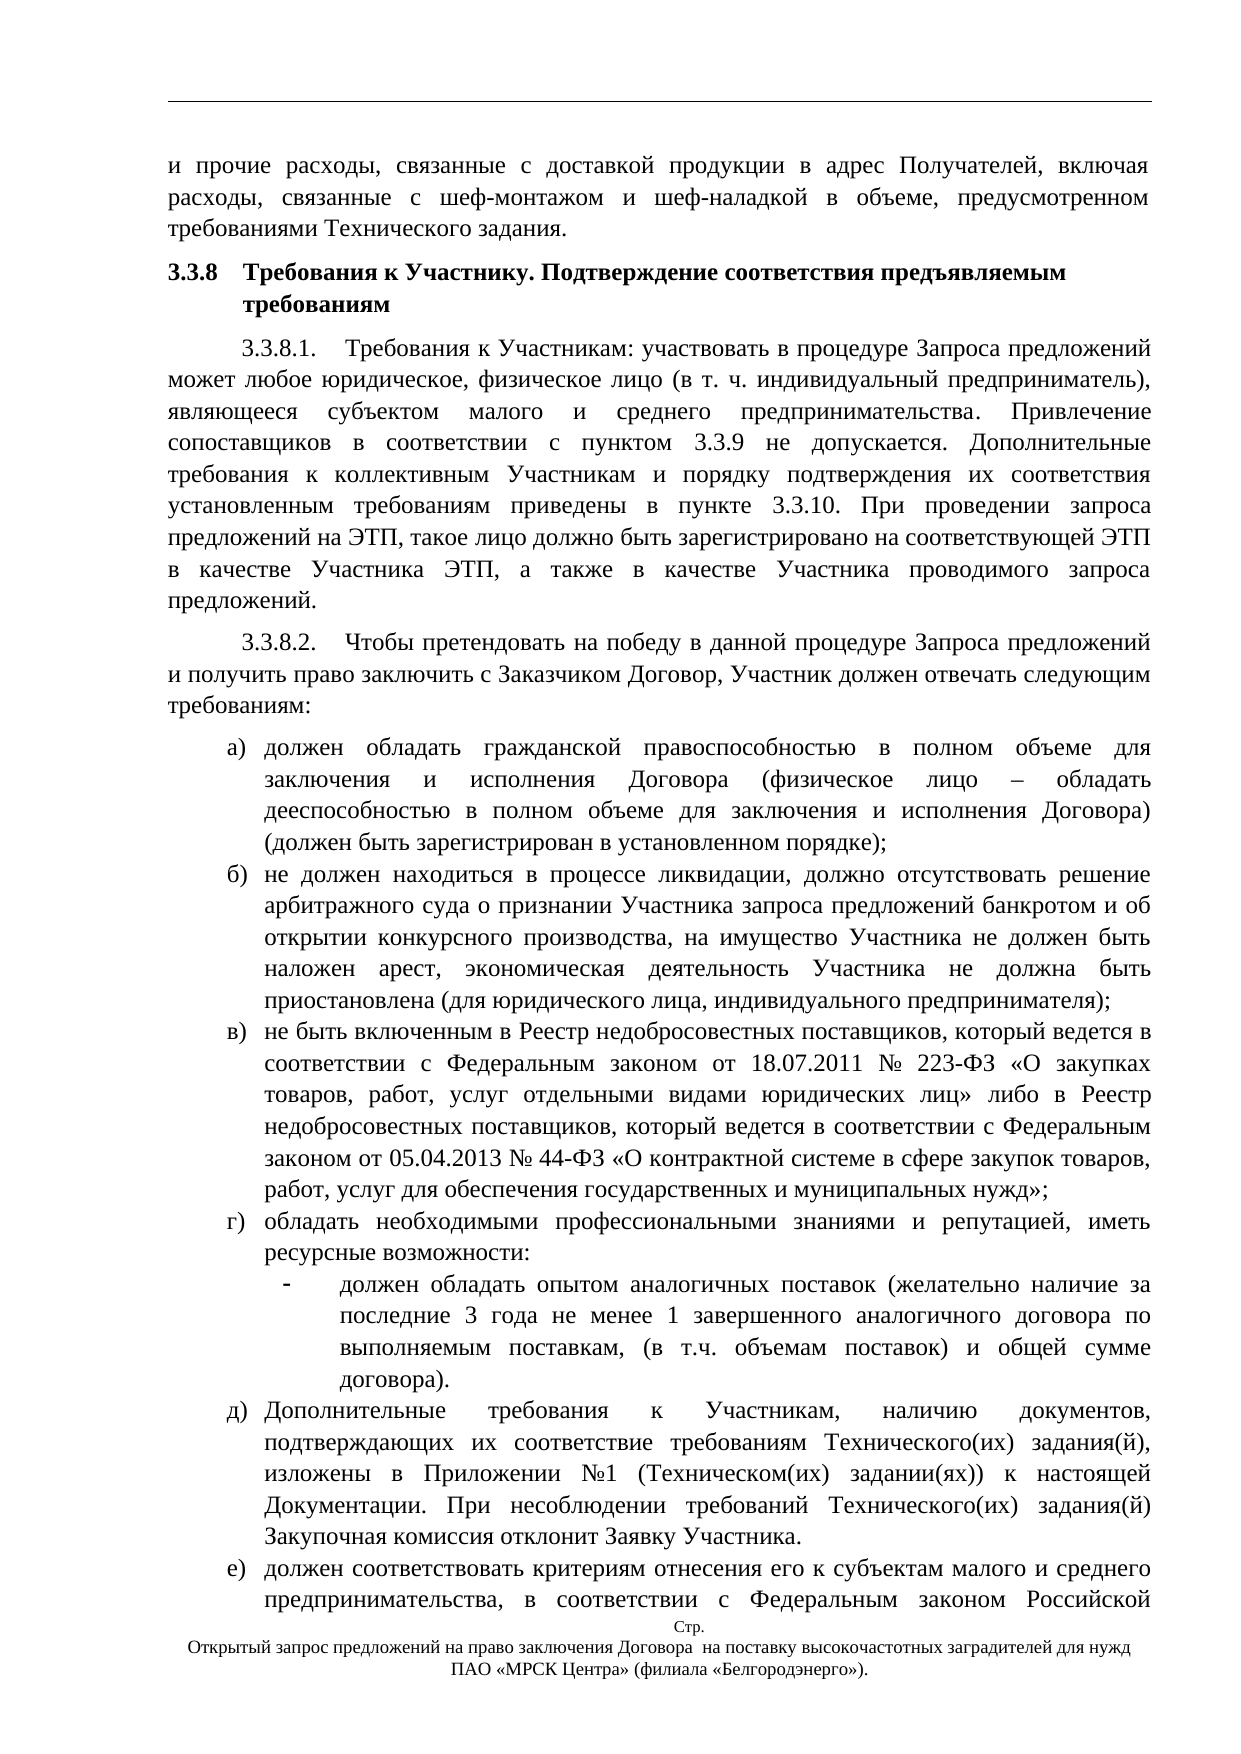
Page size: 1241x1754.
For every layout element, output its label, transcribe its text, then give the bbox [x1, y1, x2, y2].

list должен обладать опытом аналогичных поставок (желательно наличие за последние 3 года не менее 1 завершенного аналогичного договора по выполняемым поставкам, (в т.ч. объемам поставок) и общей сумме договора). [282, 1269, 1152, 1392]
subtitle Требования к Участнику. Подтверждение соответствия предъявляемым требованиям [168, 257, 1152, 317]
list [168, 150, 1150, 242]
list не должен находиться в процессе ликвидации, должно отсутствовать решение арбитражного суда о признании Участника запроса предложений банкротом и об открытии конкурсного производства, на имущество Участника не должен быть наложен арест, экономическая деятельность Участника не должна быть приостановлена (для юридического лица, индивидуального предпринимателя); [227, 859, 1152, 1014]
list обладать необходимыми профессиональными знаниями и репутацией, иметь ресурсные возможности: [227, 1206, 1152, 1266]
list не быть включенным в Реестр недобросовестных поставщиков, который ведется в соответствии с Федеральным законом от 18.07.2011 № 223-ФЗ «О закупках товаров, работ, услуг отдельными видами юридических лиц» либо в Реестр недобросовестных поставщиков, который ведется в соответствии с Федеральным законом от 05.04.2013 № 44-ФЗ «О контрактной системе в сфере закупок товаров, работ, услуг для обеспечения государственных и муниципальных нужд»; [227, 1016, 1152, 1203]
list должен обладать гражданской правоспособностью в полном объеме для заключения и исполнения Договора (физическое лицо – обладать дееспособностью в полном объеме для заключения и исполнения Договора) (должен быть зарегистрирован в установленном порядке); [227, 732, 1152, 856]
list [227, 1553, 1152, 1613]
list Дополнительные требования к Участникам, наличию документов, подтверждающих их соответствие требованиям Технического(их) задания(й), изложены в Приложении №1 (Техническом(их) задании(ях)) к настоящей Документации. При несоблюдении требований Технического(их) задания(й) Закупочная комиссия отклонит Заявку Участника. [227, 1395, 1152, 1550]
list Чтобы претендовать на победу в данной процедуре Запроса предложений и получить право заключить с Заказчиком Договор, Участник должен отвечать следующим требованиям: [168, 627, 1152, 719]
